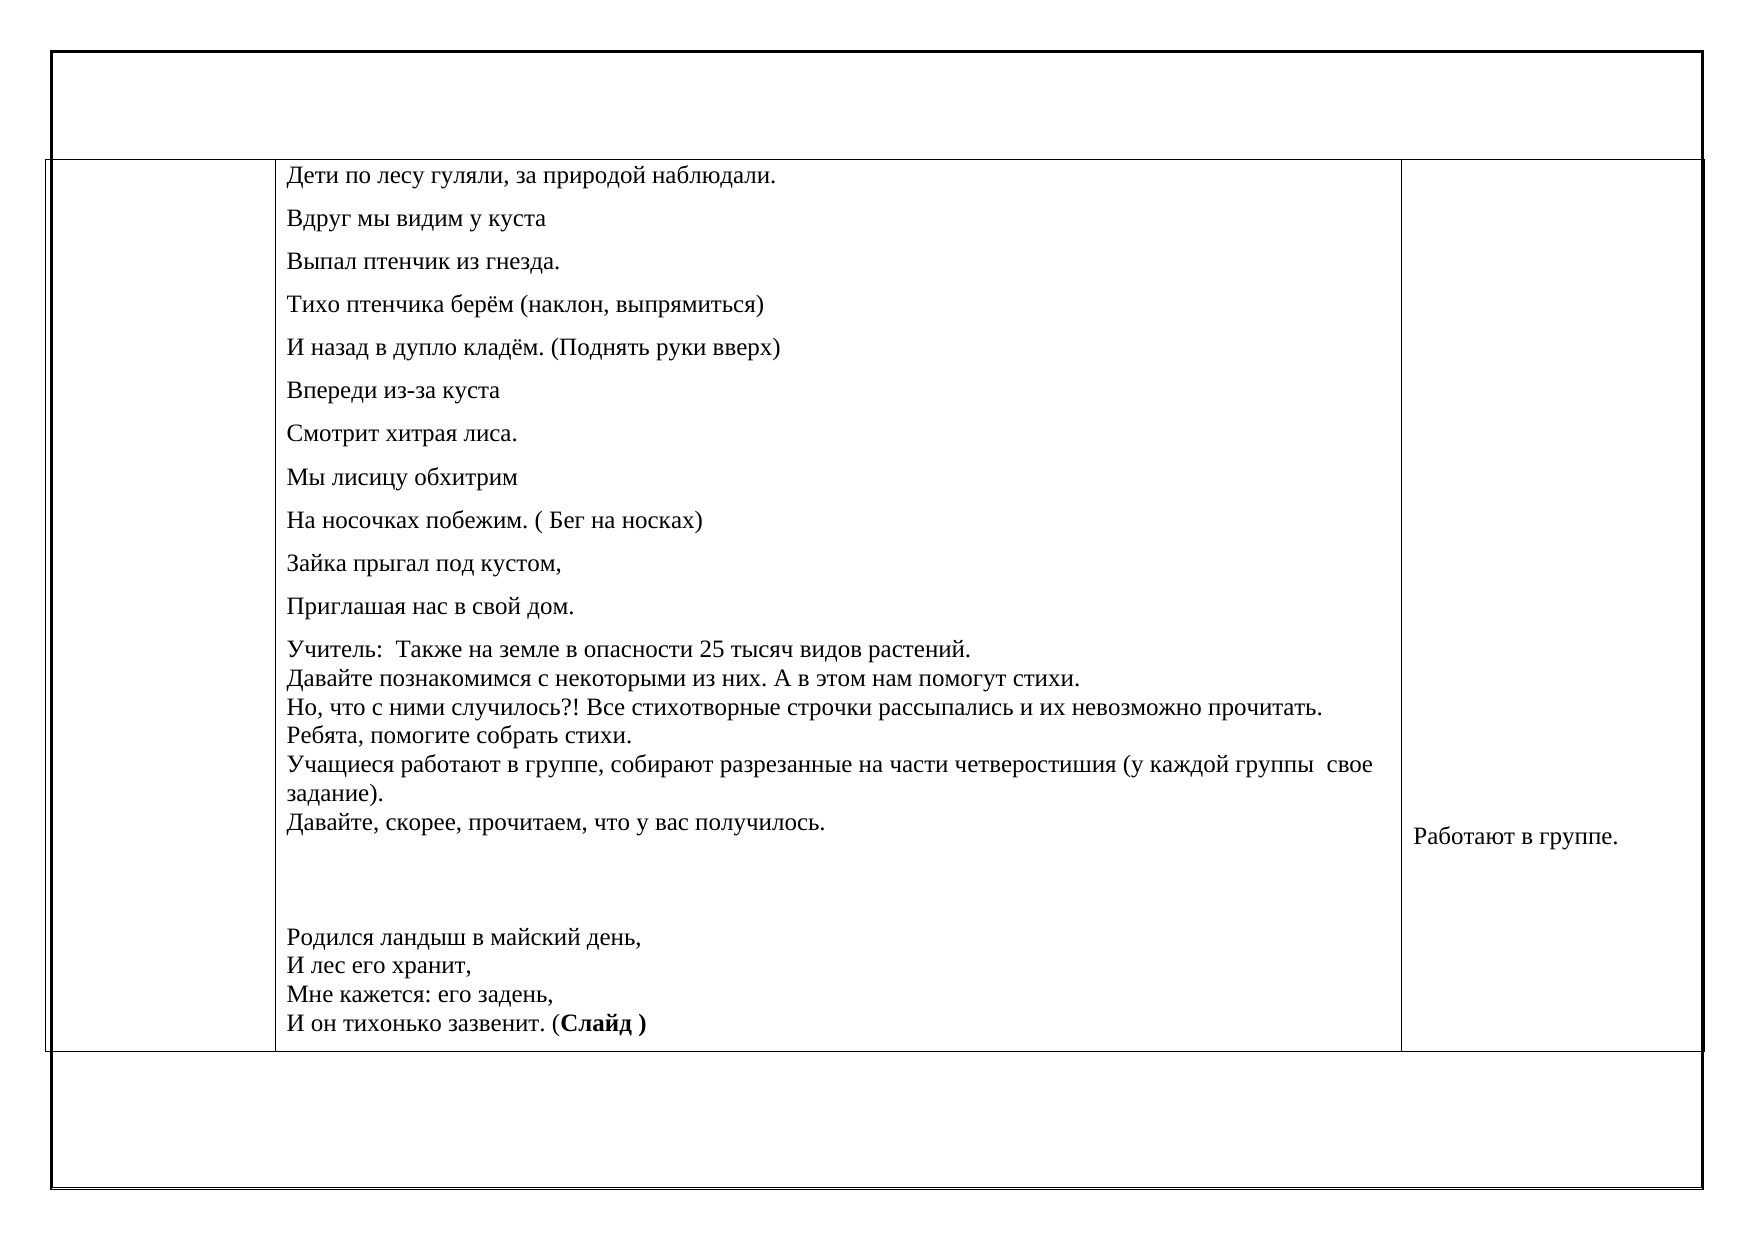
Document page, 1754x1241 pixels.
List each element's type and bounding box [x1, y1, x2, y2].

table_cell [53, 160, 275, 1051]
table_cell [46, 160, 50, 1051]
table_cell [1402, 160, 1701, 1051]
table_cell [276, 160, 1401, 1051]
